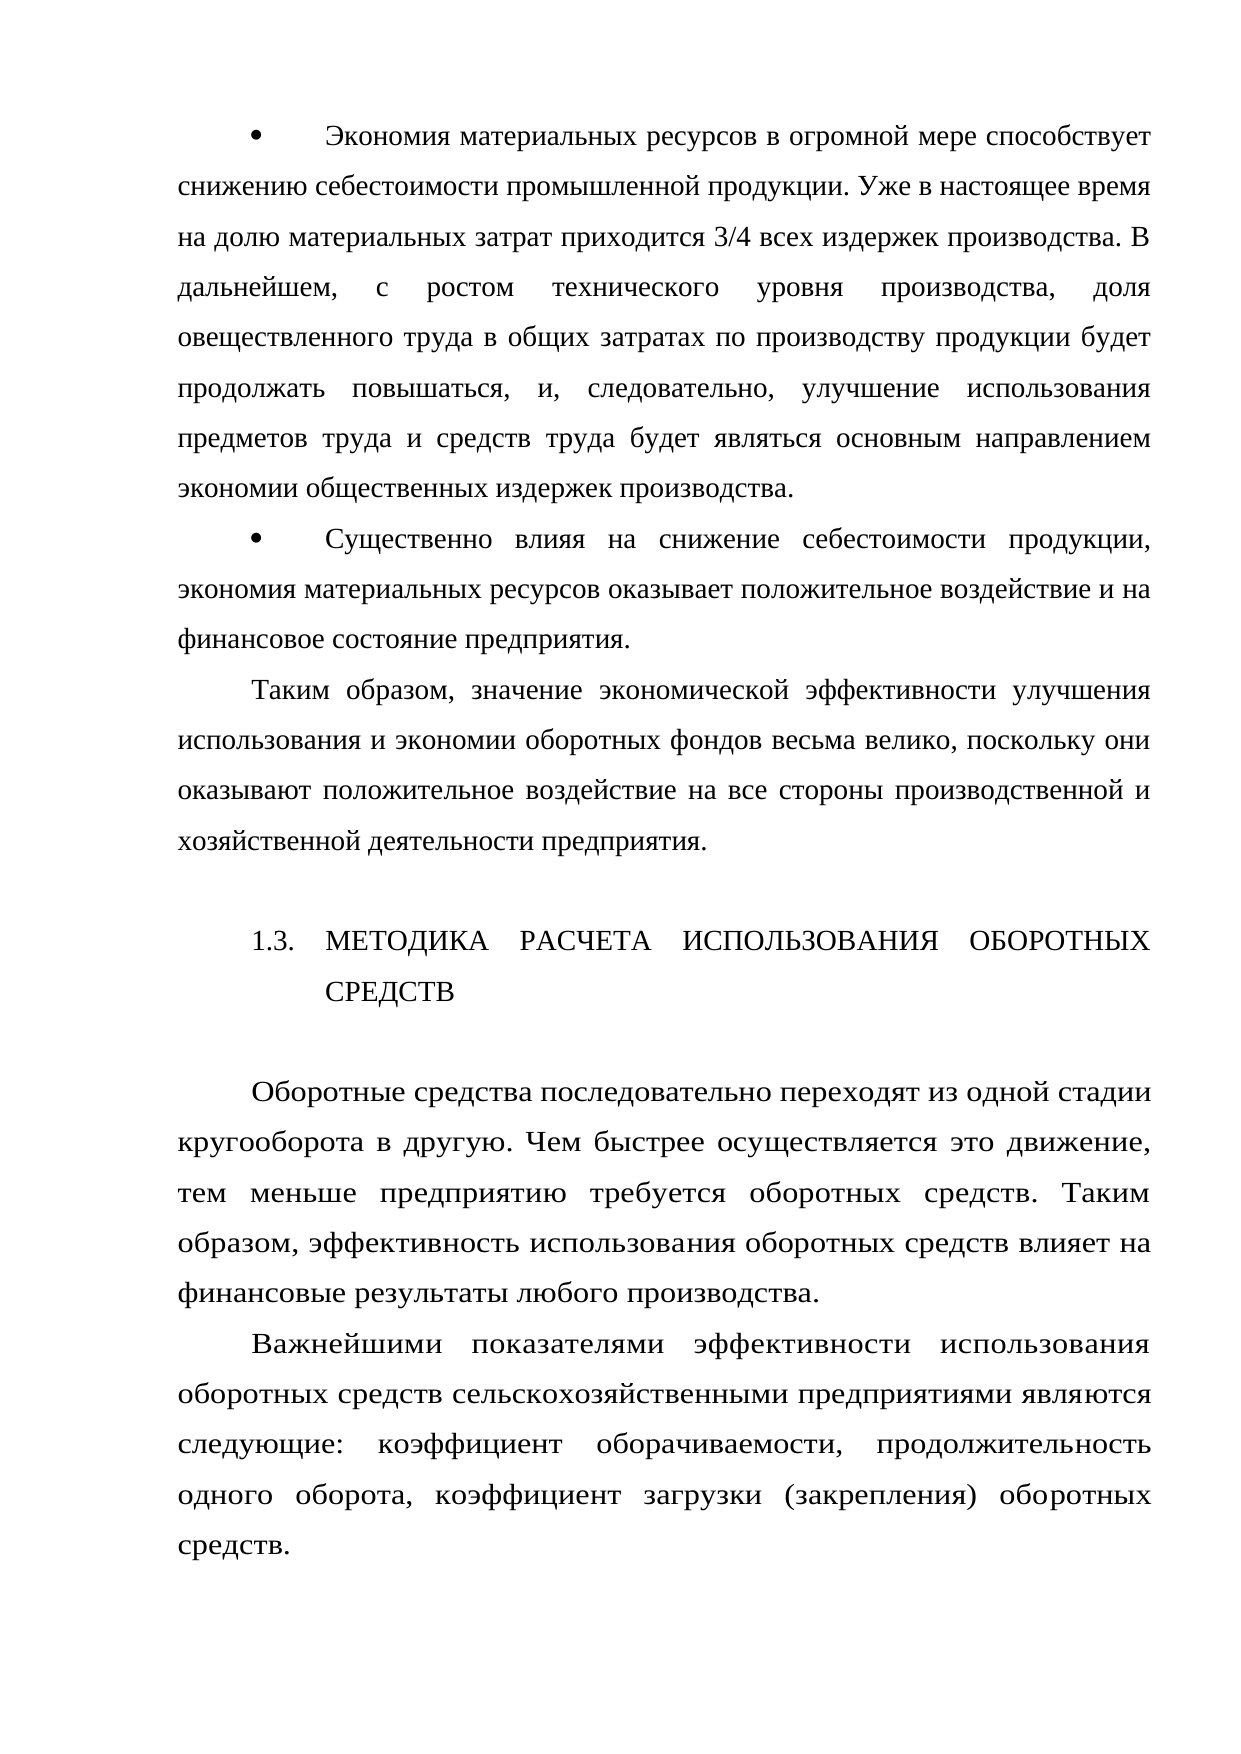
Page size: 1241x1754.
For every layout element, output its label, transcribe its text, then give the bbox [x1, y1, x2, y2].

text 1.3. МЕТОДИКА РАСЧЕТА ИСПОЛЬЗОВАНИЯ ОБОРОТНЫХ СРЕДСТВ [251, 923, 1152, 1007]
list Существенно влияя на снижение себестоимости продукции, экономия материальных ресурсов оказывает положительное воздействие и на финансовое состояние предприятия. [177, 521, 1152, 655]
list Экономия материальных ресурсов в огромной мере способствует снижению себестоимости промышленной продукции. Уже в настоящее время на долю материальных затрат приходится 3/4 всех издержек производства. В дальнейшем, с ростом технического уровня производства, доля овеществленного труда в общих затратах по производству продукции будет продолжать повышаться, и, следовательно, улучшение использования предметов труда и средств труда будет являться основным направлением экономии общественных издержек производства. [177, 118, 1152, 504]
text Таким образом, значение экономической эффективности улучшения использования и экономии оборотных фондов весьма велико, поскольку они оказывают положительное воздействие на все стороны производственной и хозяйственной деятельности предприятия. [177, 672, 1152, 856]
text Оборотные средства последовательно переходят из одной стадии кругооборота в другую. Чем быстрее осуществляется это движение, тем меньше предприятию требуется оборотных средств. Таким образом, эффективность использования оборотных средств влияет на финансовые результаты любого производства. [177, 1074, 1152, 1309]
text Важнейшими показателями эффективности использования оборотных средств сельскохозяйственными предприятиями являются следующие: коэффициент оборачиваемости, продолжительность одного оборота, коэффициент загрузки (закрепления) оборотных средств. [177, 1326, 1152, 1561]
